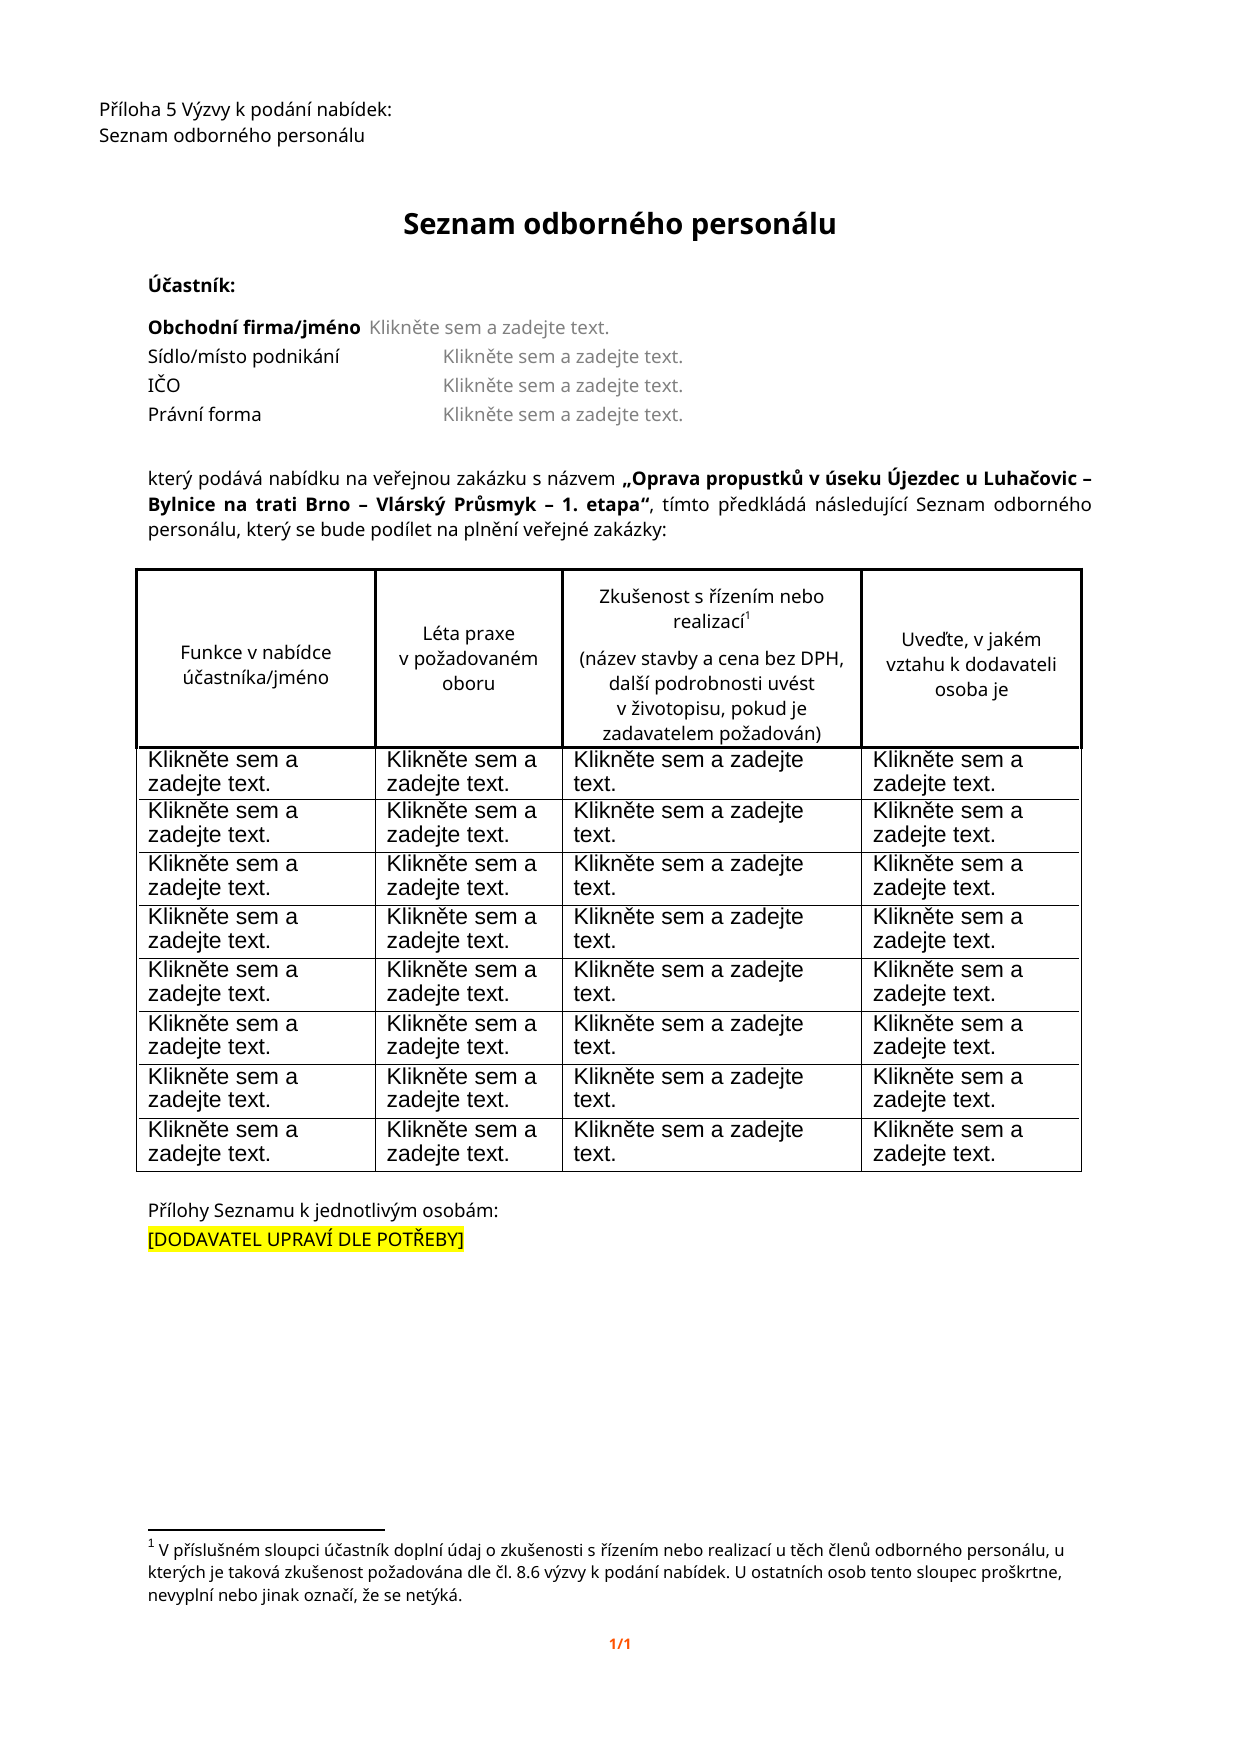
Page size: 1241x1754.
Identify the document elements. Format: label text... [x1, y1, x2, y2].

table_header Léta praxe v požadovaném oboru [377, 571, 561, 746]
text [DODAVATEL UPRAVÍ DLE POTŘEBY] [148, 1223, 1092, 1252]
text Účastník: [148, 268, 1093, 299]
text Obchodní firma/jméno [148, 311, 1093, 340]
text který podává nabídku na veřejnou zakázku s názvem „Oprava propustků v úseku Újezdec u Luhačovic – Bylnice na trati Brno – Vlárský Průsmyk – 1. etapa“, tímto předkládá následující Seznam odborného personálu, který se bude podílet na plnění veřejné zakázky: [148, 465, 1093, 542]
table_header Funkce v nabídce účastníka/jméno [138, 571, 374, 746]
text IČO [148, 369, 1093, 398]
text Přílohy Seznamu k jednotlivým osobám: [148, 1197, 1093, 1223]
text Právní forma [148, 398, 1093, 427]
title Seznam odborného personálu [148, 203, 1093, 243]
table_header Zkušenost s řízením nebo realizací (název stavby a cena bez DPH, další podrobnosti uvést v životopisu, pokud je zadavatelem požadován) [564, 571, 860, 746]
text Sídlo/místo podnikání [148, 340, 1093, 369]
table_header Uveďte, v jakém vztahu k dodavateli osoba je [863, 571, 1080, 746]
